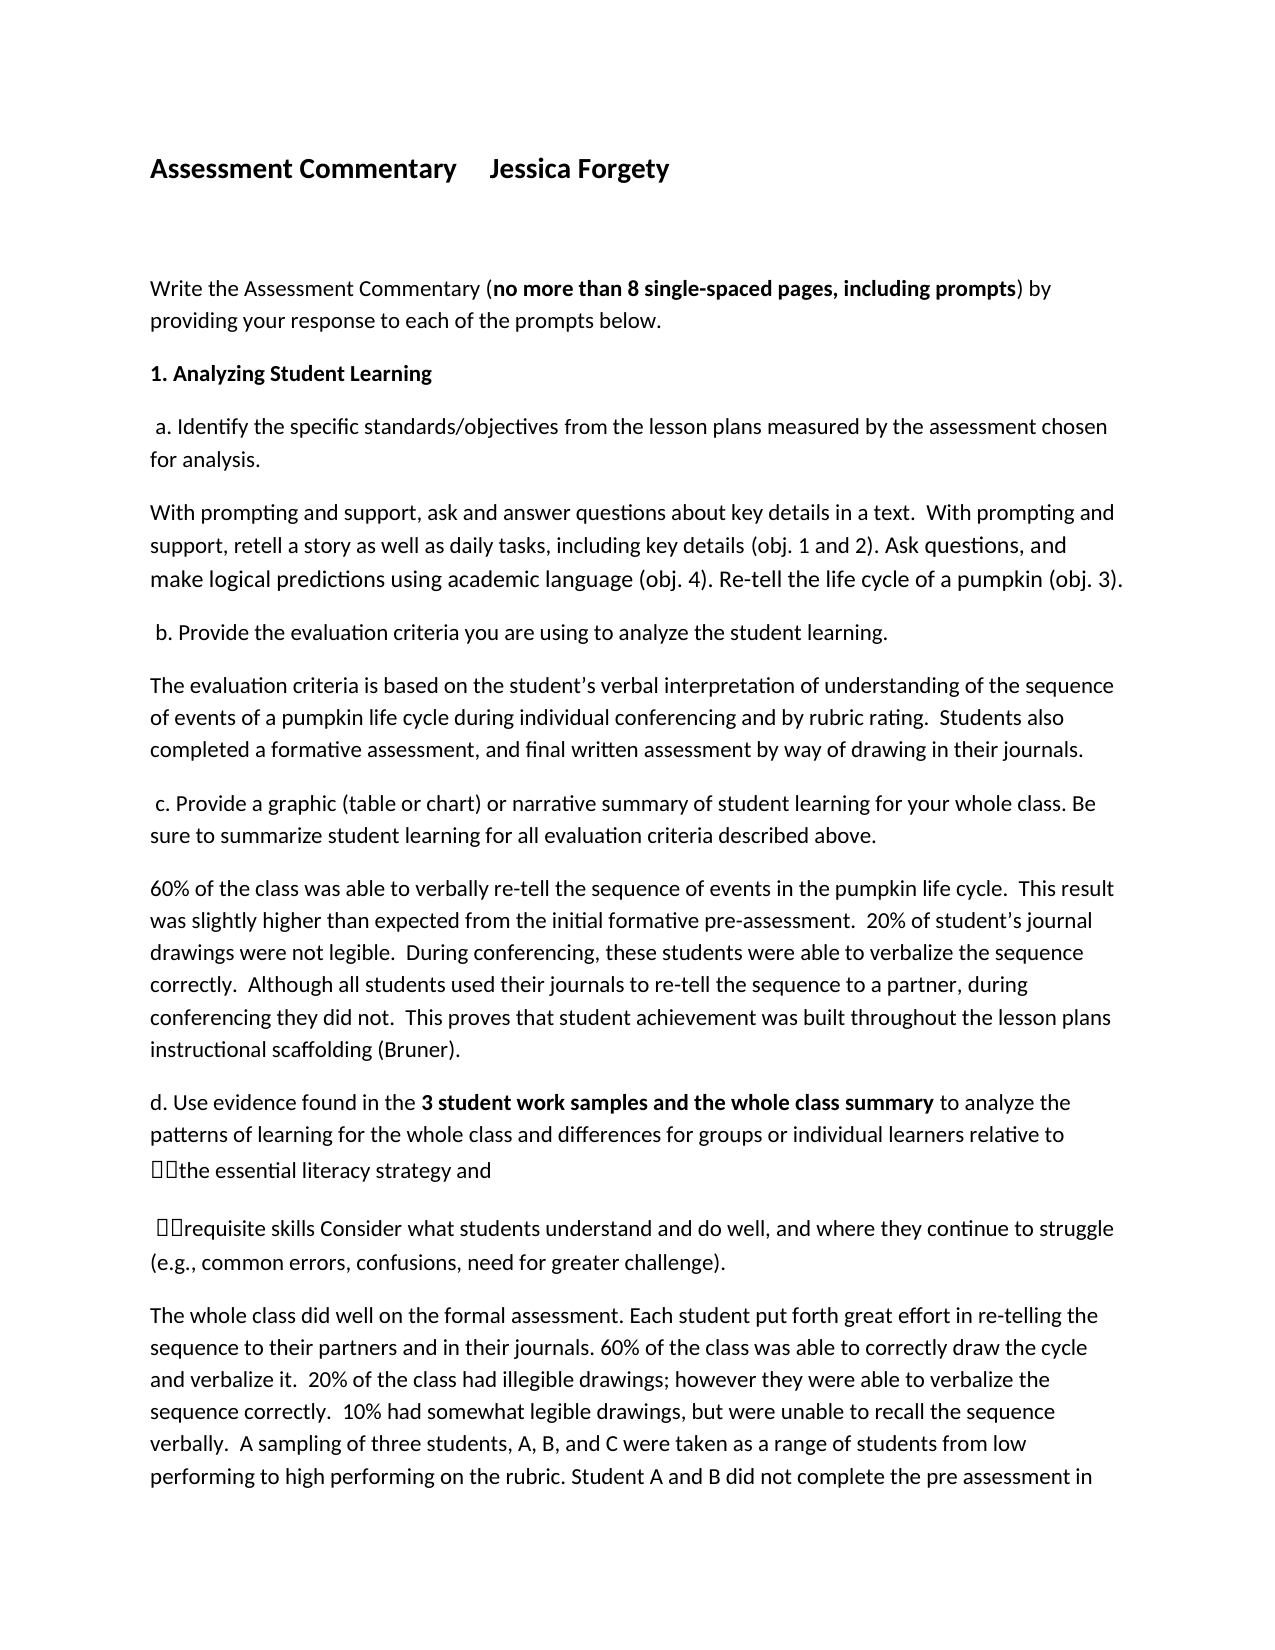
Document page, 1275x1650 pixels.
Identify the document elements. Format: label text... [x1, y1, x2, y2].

text c. Provide a graphic (table or chart) or narrative summary of student learning for your whole class. Be sure to summarize student learning for all evaluation criteria described above. [150, 789, 1125, 849]
text 1. Analyzing Student Learning [150, 359, 1125, 387]
text With prompting and support, ask and answer questions about key details in a text. With prompting and support, retell a story as well as daily tasks, including key details (obj. 1 and 2). Ask questions, and make logical predictions using academic language (obj. 4). Re-tell the life cycle of a pumpkin (obj. 3). [150, 498, 1125, 593]
text d. Use evidence found in the 3 student work samples and the whole class summary to analyze the patterns of learning for the whole class and differences for groups or individual learners relative to the essential literacy strategy and [150, 1088, 1125, 1185]
text The evaluation criteria is based on the student’s verbal interpretation of understanding of the sequence of events of a pumpkin life cycle during individual conferencing and by rubric rating. Students also completed a formative assessment, and final written assessment by way of drawing in their journals. [150, 671, 1125, 764]
text a. Identify the specific standards/objectives from the lesson plans measured by the assessment chosen for analysis. [150, 412, 1125, 473]
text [150, 1301, 1125, 1490]
text Write the Assessment Commentary (no more than 8 single-spaced pages, including prompts) by providing your response to each of the prompts below. [150, 274, 1125, 334]
text b. Provide the evaluation criteria you are using to analyze the student learning. [150, 618, 1125, 646]
text Assessment Commentary Jessica Forgety [150, 150, 1125, 186]
text 60% of the class was able to verbally re-tell the sequence of events in the pumpkin life cycle. This result was slightly higher than expected from the initial formative pre-assessment. 20% of student’s journal drawings were not legible. During conferencing, these students were able to verbalize the sequence correctly. Although all students used their journals to re-tell the sequence to a partner, during conferencing they did not. This proves that student achievement was built throughout the lesson plans instructional scaffolding (Bruner). [150, 874, 1125, 1063]
text requisite skills Consider what students understand and do well, and where they continue to struggle (e.g., common errors, confusions, need for greater challenge). [150, 1211, 1125, 1276]
